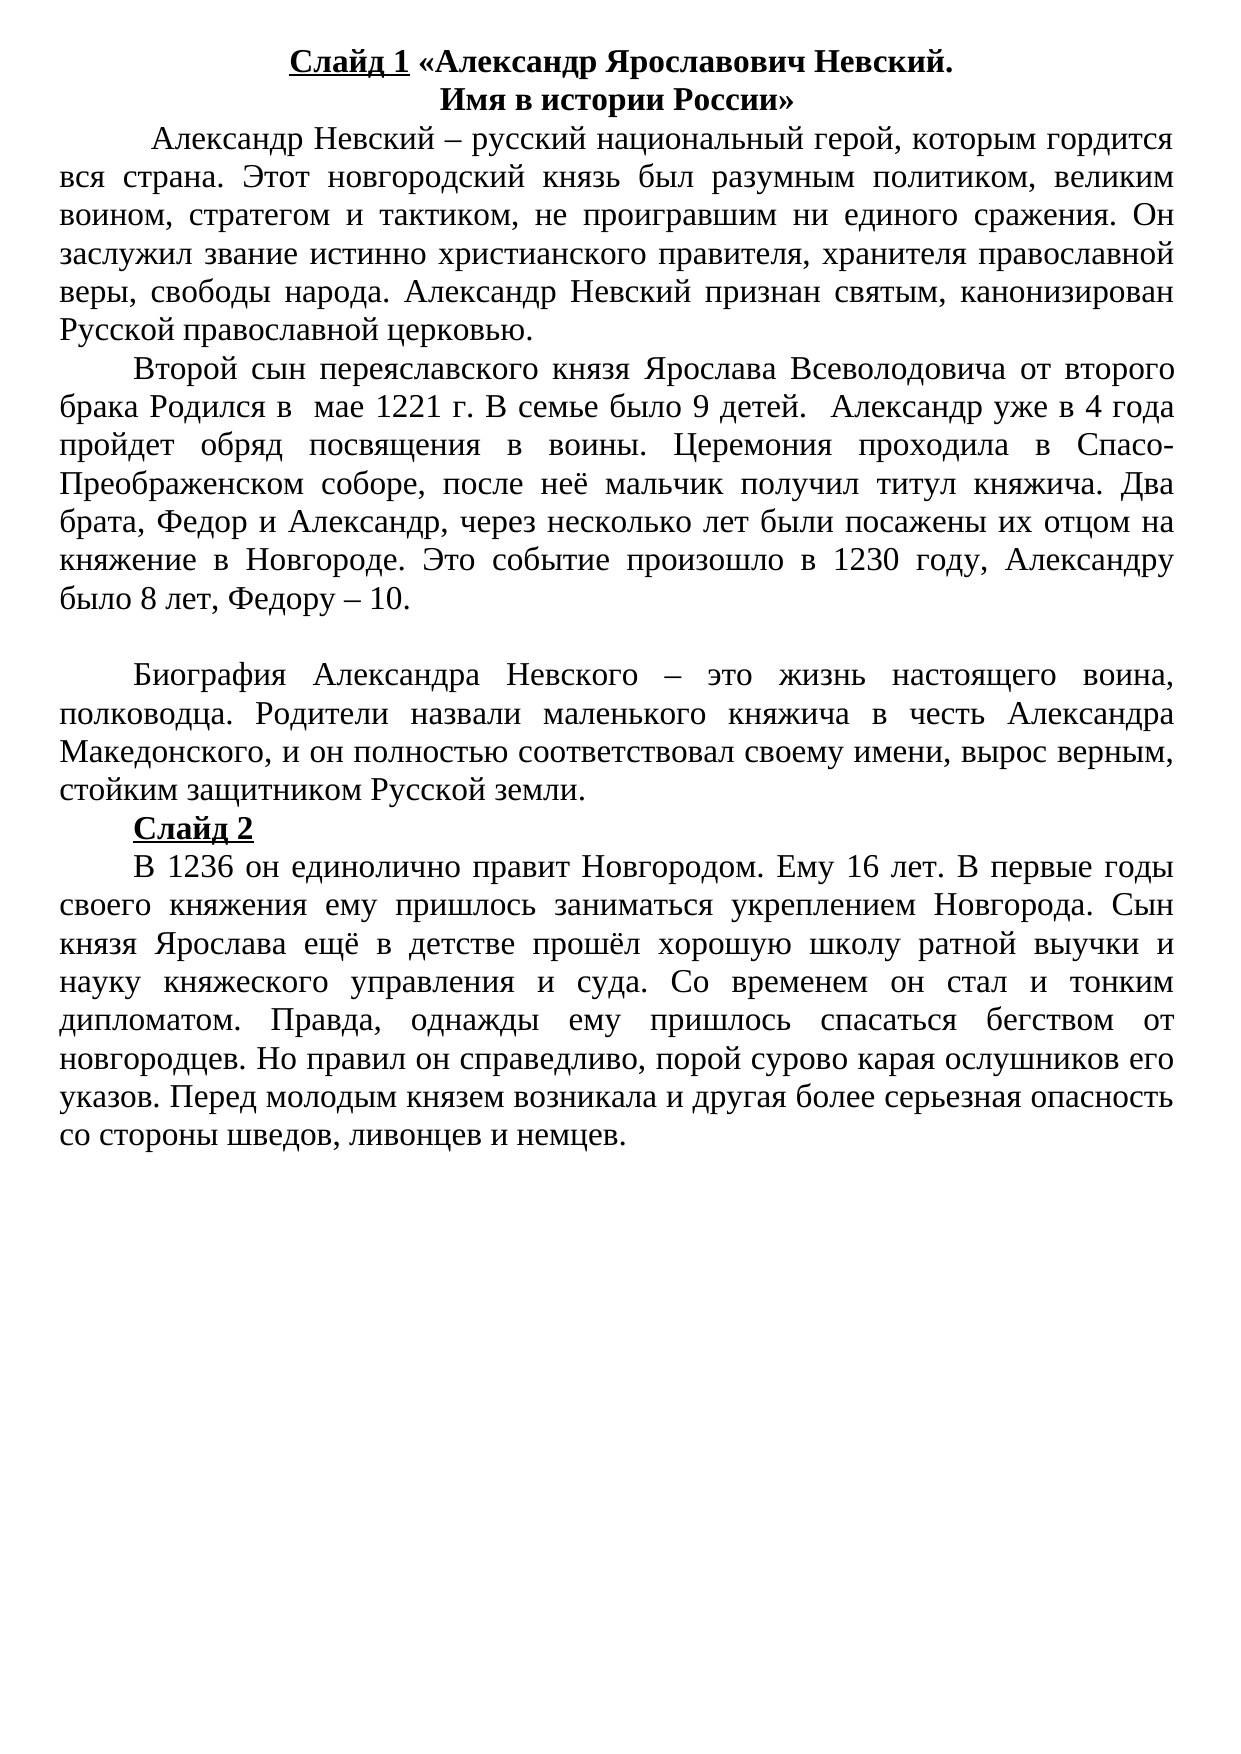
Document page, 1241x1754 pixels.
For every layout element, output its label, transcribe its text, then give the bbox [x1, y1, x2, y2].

text Биография Александра Невского – это жизнь настоящего воина, полководца. Родители назвали маленького княжича в честь Александра Македонского, и он полностью соответствовал своему имени, вырос верным, стойким защитником Русской земли. [59, 655, 1175, 808]
text Александр Невский – русский национальный герой, которым гордится вся страна. Этот новгородский князь был разумным политиком, великим воином, стратегом и тактиком, не проигравшим ни единого сражения. Он заслужил звание истинно христианского правителя, хранителя православной веры, свободы народа. Александр Невский признан святым, канонизирован Русской православной церковью. [59, 118, 1175, 348]
text Имя в истории России» [59, 80, 1175, 118]
text Слайд 2 [59, 808, 1175, 846]
text В 1236 он единолично правит Новгородом. Ему 16 лет. В первые годы своего княжения ему пришлось заниматься укреплением Новгорода. Сын князя Ярослава ещё в детстве прошёл хорошую школу ратной выучки и науку княжеского управления и суда. Со временем он стал и тонким дипломатом. Правда, однажды ему пришлось спасаться бегством от новгородцев. Но правил он справедливо, порой сурово карая ослушников его указов. Перед молодым князем возникала и другая более серьезная опасность со стороны шведов, ливонцев и немцев. [59, 846, 1175, 1153]
text Второй сын переяславского князя Ярослава Всеволодовича от второго брака Родился в мае 1221 г. В семье было 9 детей. Александр уже в 4 года пройдет обряд посвящения в воины. Церемония проходила в Спасо-Преображенском соборе, после неё мальчик получил титул княжича. Два брата, Федор и Александр, через несколько лет были посажены их отцом на княжение в Новгороде. Это событие произошло в 1230 году, Александру было 8 лет, Федору – 10. [59, 348, 1175, 616]
text Слайд 1 «Александр Ярославович Невский. [59, 41, 1175, 80]
